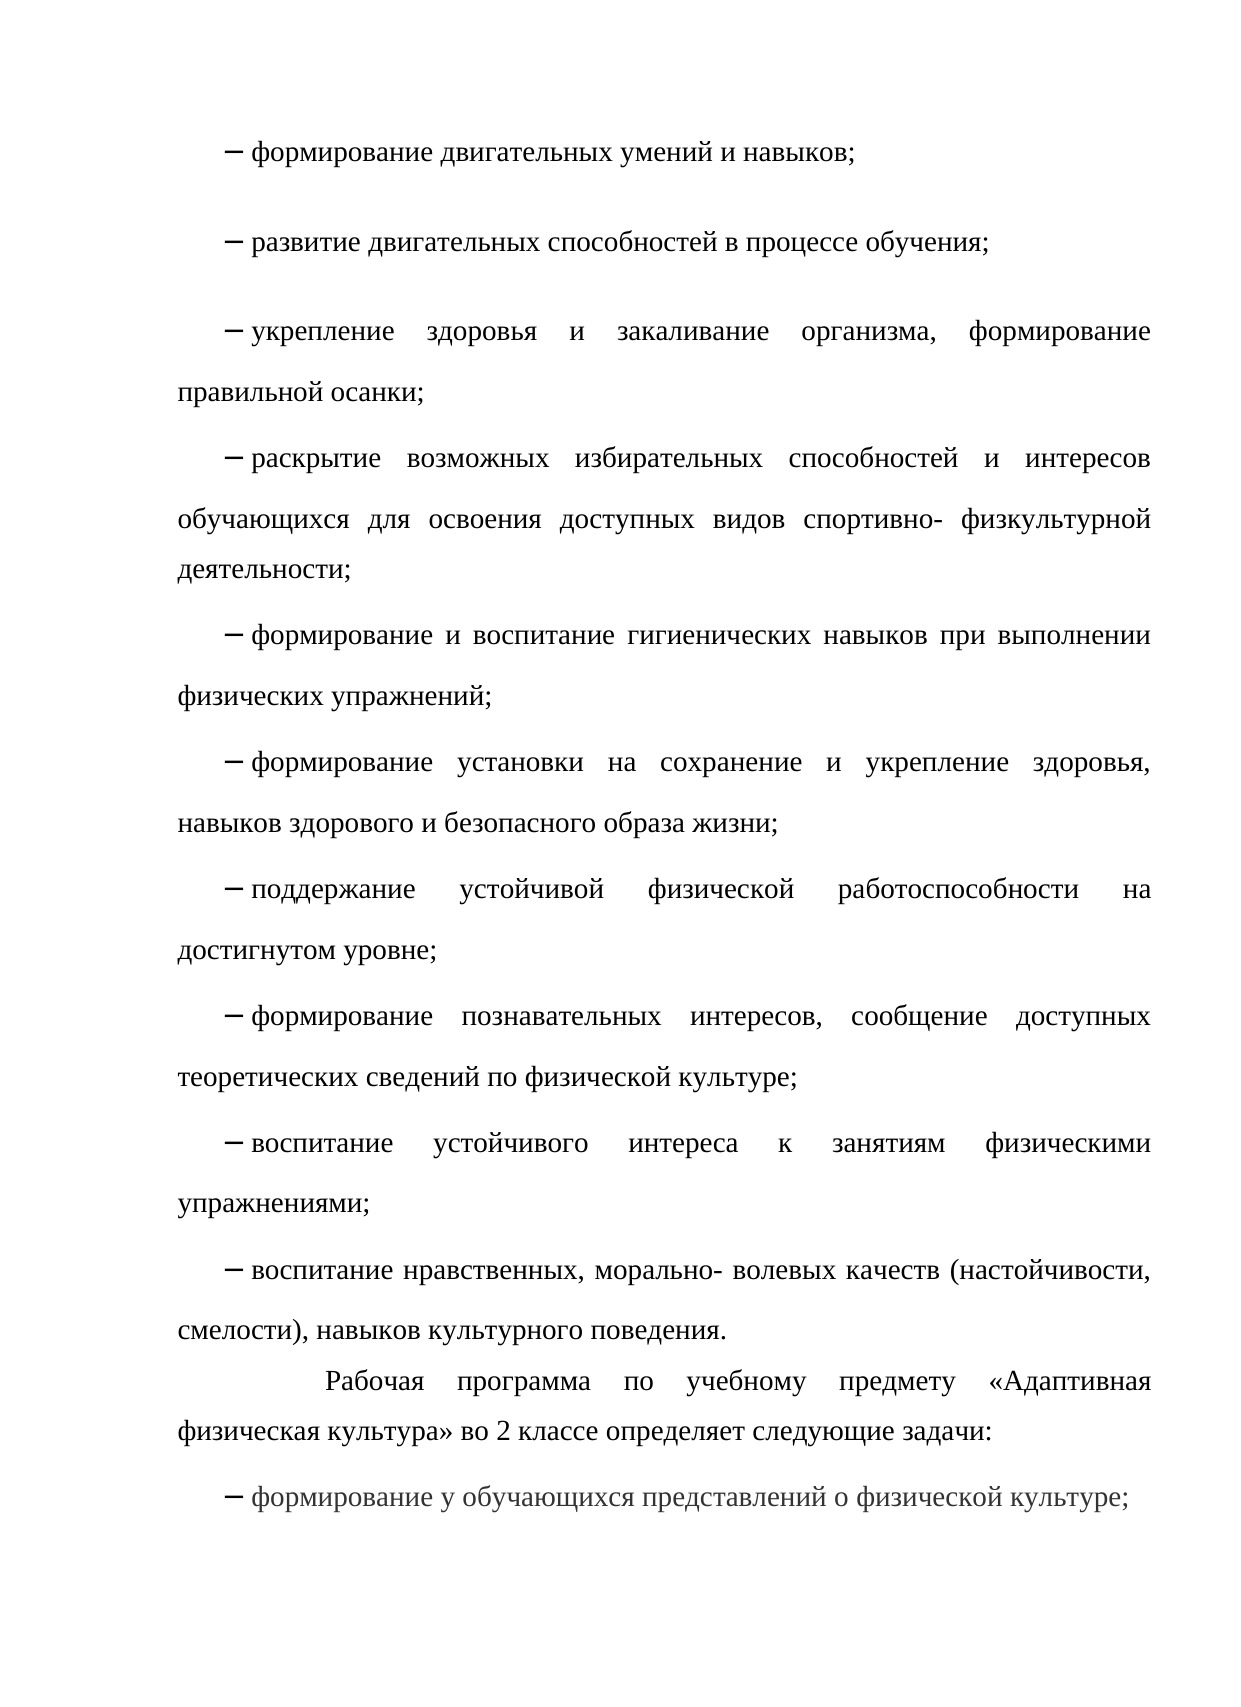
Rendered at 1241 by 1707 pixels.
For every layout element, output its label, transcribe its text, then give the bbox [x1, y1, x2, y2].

list формирование двигательных умений и навыков; [177, 118, 1152, 178]
list формирование познавательных интересов, сообщение доступных теоретических сведений по физической культуре; [177, 982, 1152, 1092]
list формирование установки на сохранение и укрепление здоровья, навыков здорового и безопасного образа жизни; [177, 728, 1152, 838]
text Рабочая программа по учебному предмету «Адаптивная физическая культура» во 2 классе определяет следующие задачи: [177, 1363, 1152, 1447]
list укрепление здоровья и закаливание организма, формирование правильной осанки; [177, 297, 1152, 408]
list формирование у обучающихся представлений о физической культуре; [177, 1463, 1152, 1523]
list раскрытие возможных избирательных способностей и интересов обучающихся для освоения доступных видов спортивно- физкультурной деятельности; [177, 424, 1152, 585]
list формирование и воспитание гигиенических навыков при выполнении физических упражнений; [177, 602, 1152, 712]
list поддержание устойчивой физической работоспособности на достигнутом уровне; [177, 855, 1152, 965]
list воспитание нравственных, морально- волевых качеств (настойчивости, смелости), навыков культурного поведения. [177, 1236, 1152, 1346]
list воспитание устойчивого интереса к занятиям физическими упражнениями; [177, 1109, 1152, 1219]
list развитие двигательных способностей в процессе обучения; [177, 208, 1152, 268]
